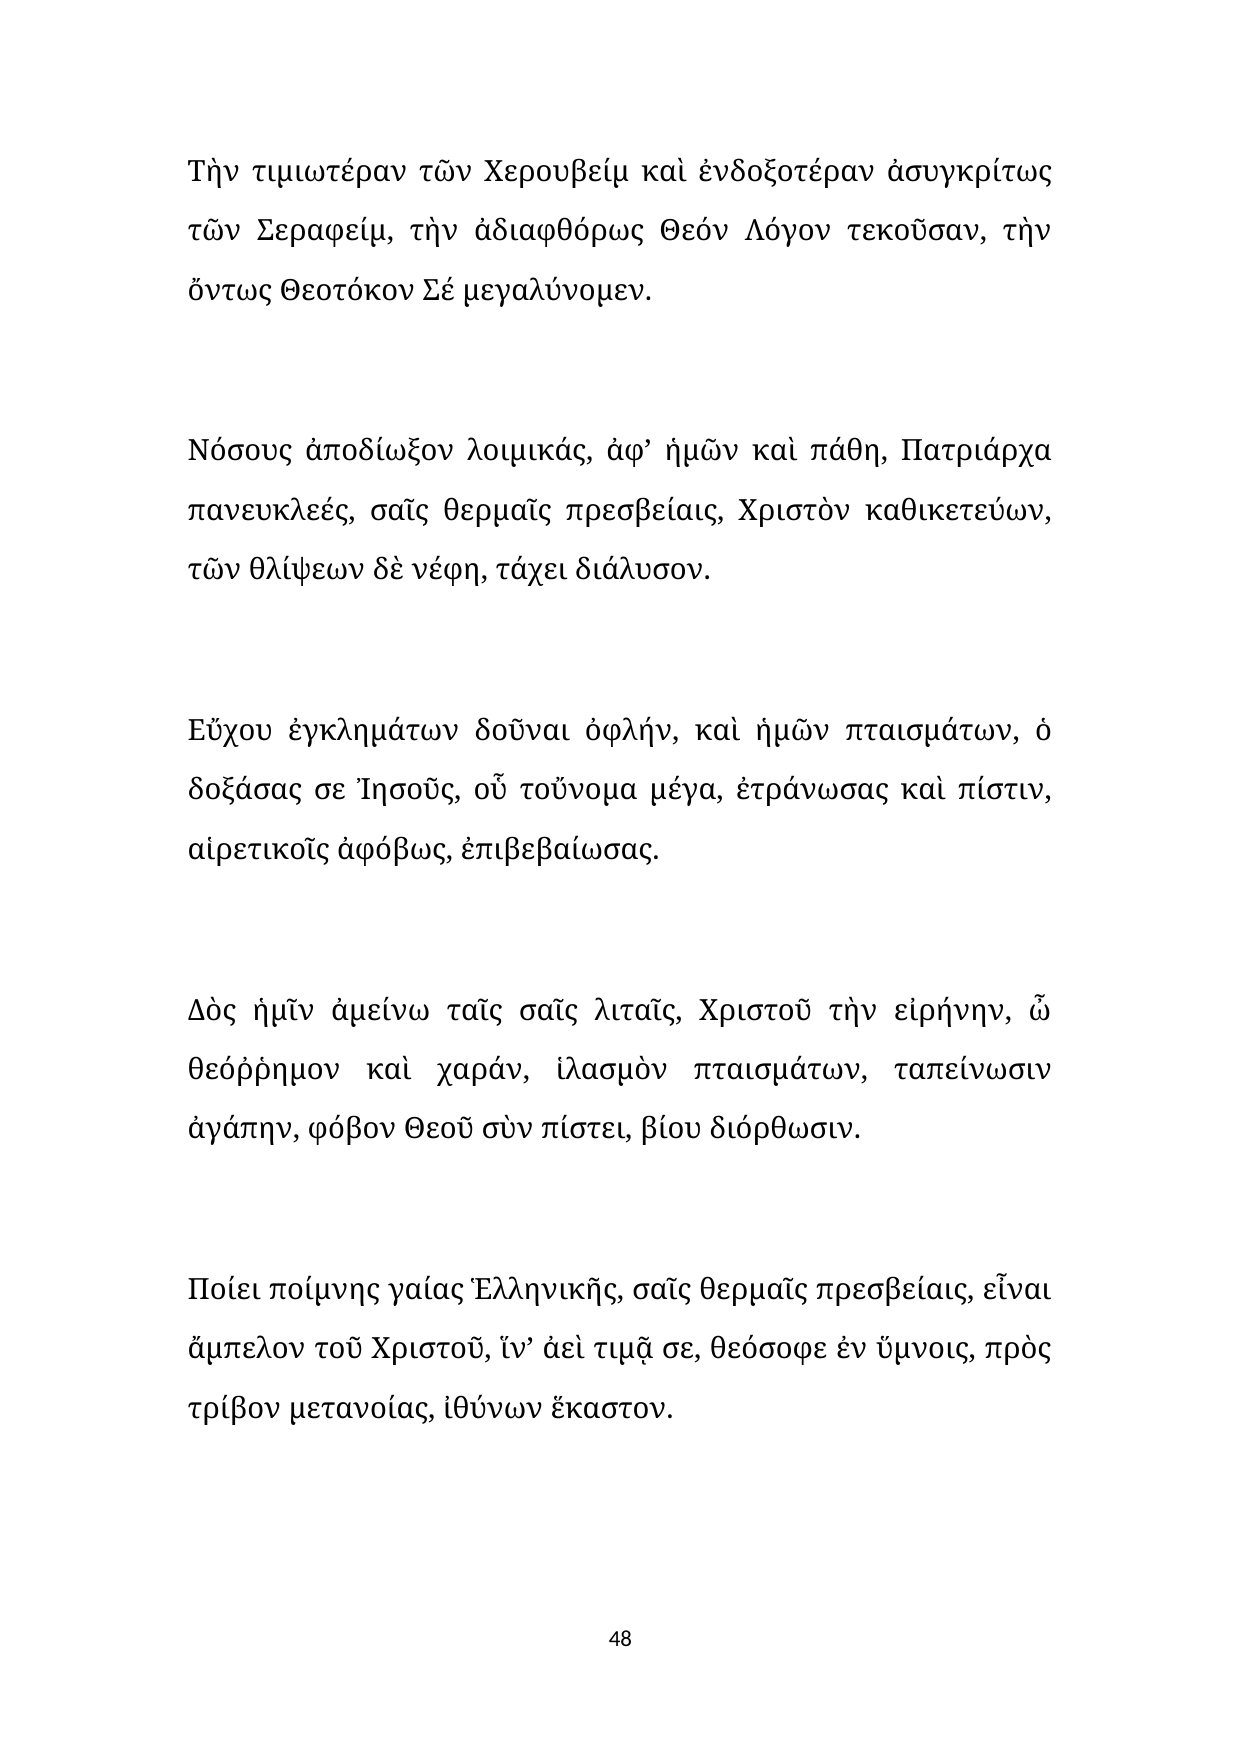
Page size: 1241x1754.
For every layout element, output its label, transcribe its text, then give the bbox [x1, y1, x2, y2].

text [187, 150, 1053, 309]
text Δὸς ἡμῖν ἀμείνω ταῖς σαῖς λιταῖς, Χριστοῦ τὴν εἰρήνην, ὦ θεόῤῥημον καὶ χαράν, ἱλασμὸν πταισμάτων, ταπείνωσιν ἀγάπην, φόβον Θεοῦ σὺν πίστει, βίου διόρθωσιν. [187, 989, 1053, 1147]
text Ποίει ποίμνης γαίας Ἑλληνικῆς, σαῖς θερμαῖς πρεσβείαις, εἶναι ἄμπελον τοῦ Χριστοῦ, ἵν’ ἀεὶ τιμᾷ σε, θεόσοφε ἐν ὕμνοις, πρὸς τρίβον μετανοίας, ἰθύνων ἕκαστον. [187, 1268, 1053, 1427]
text Νόσους ἀποδίωξον λοιμικάς, ἀφ’ ἡμῶν καὶ πάθη, Πατριάρχα πανευκλεές, σαῖς θερμαῖς πρεσβείαις, Χριστὸν καθικετεύων, τῶν θλίψεων δὲ νέφη, τάχει διάλυσον. [187, 429, 1053, 588]
text Εὔχου ἐγκλημάτων δοῦναι ὀφλήν, καὶ ἡμῶν πταισμάτων, ὁ δοξάσας σε Ἰησοῦς, οὗ τοὔνομα μέγα, ἐτράνωσας καὶ πίστιν, αἱρετικοῖς ἀφόβως, ἐπιβεβαίωσας. [187, 709, 1053, 868]
